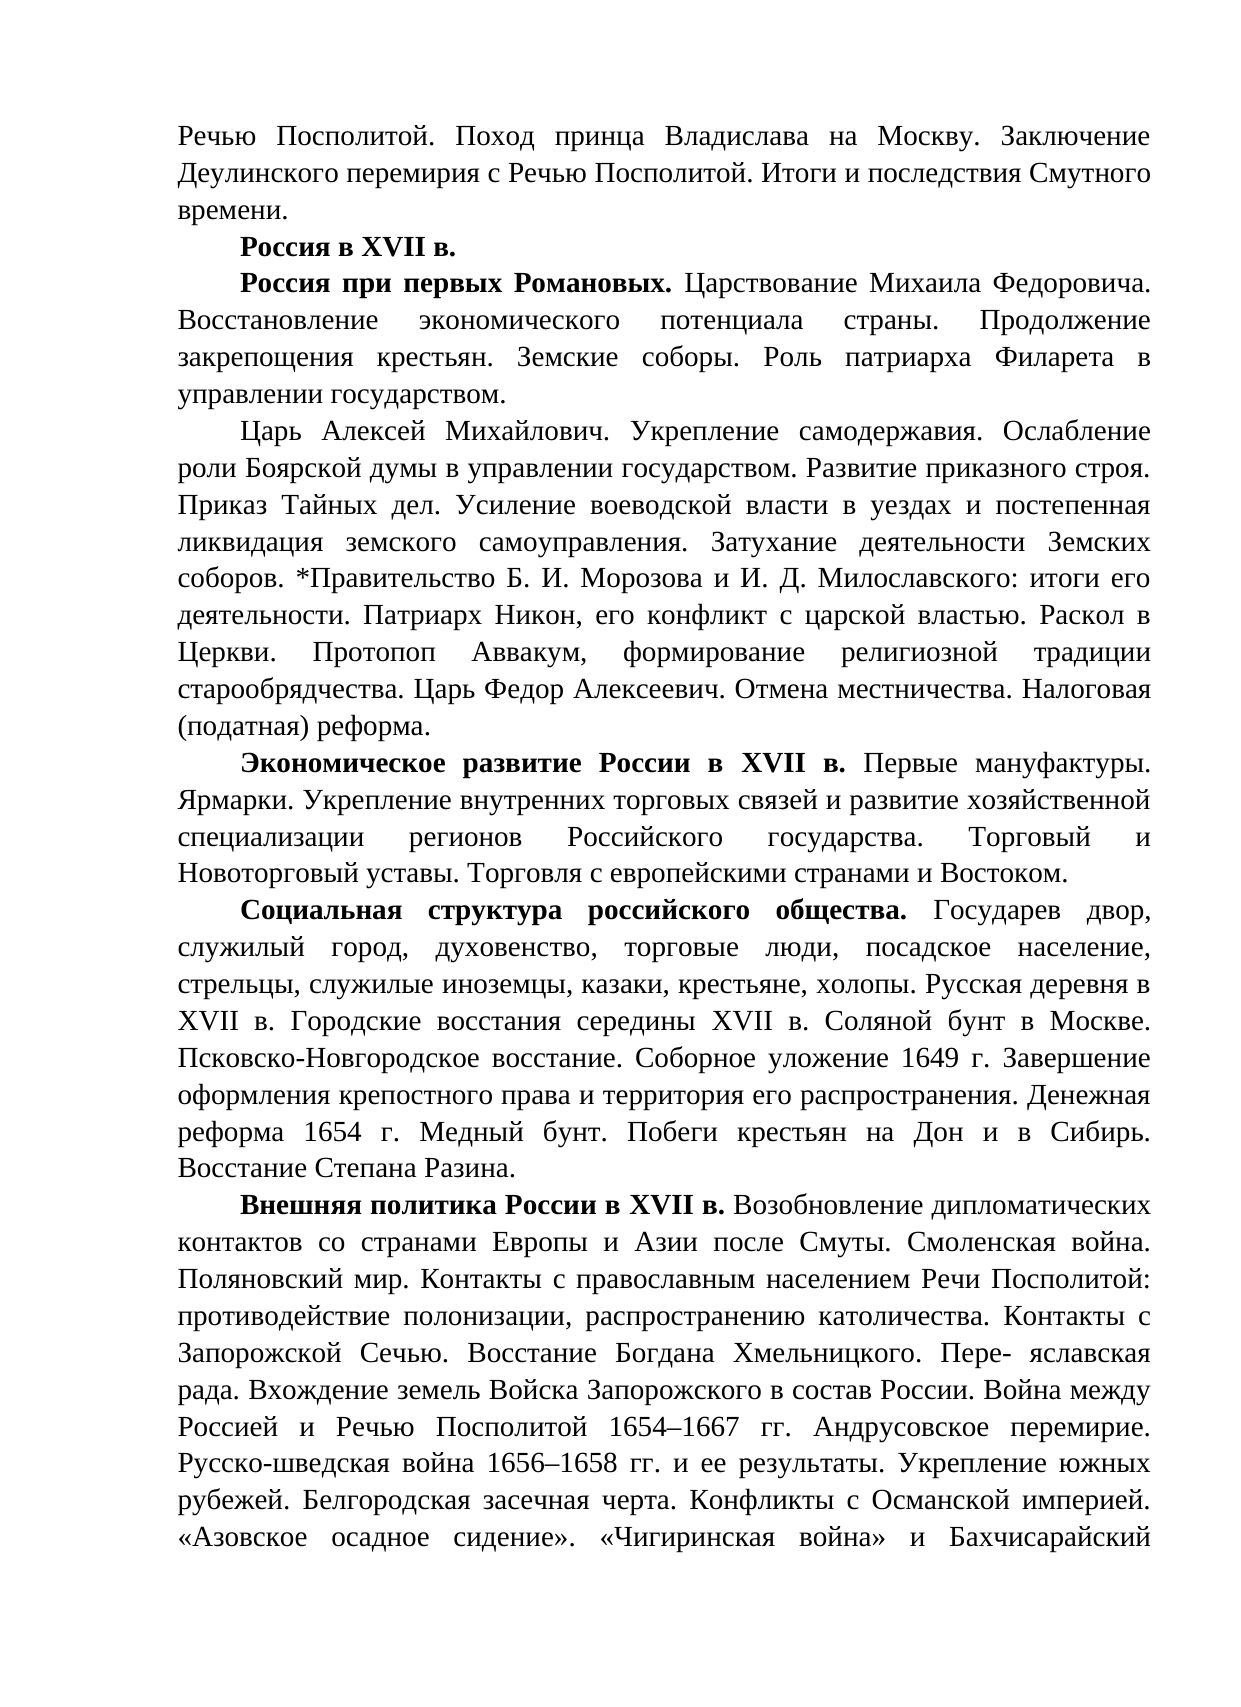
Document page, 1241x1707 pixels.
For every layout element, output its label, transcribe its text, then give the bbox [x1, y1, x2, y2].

text Царь Алексей Михайлович. Укрепление самодержавия. Ослабление роли Боярской думы в управлении государством. Развитие приказного строя. Приказ Тайных дел. Усиление воеводской власти в уездах и постепенная ликвидация земского самоуправления. Затухание деятельности Земских соборов. *Правительство Б. И. Морозова и И. Д. Милославского: итоги его деятельности. Патриарх Никон, его конфликт с царской властью. Раскол в Церкви. Протопоп Аввакум, формирование религиозной традиции старообрядчества. Царь Федор Алексеевич. Отмена местничества. Налоговая (податная) реформа. [177, 413, 1152, 742]
text Россия при первых Романовых. Царствование Михаила Федоровича. Восстановление экономического потенциала страны. Продолжение закрепощения крестьян. Земские соборы. Роль патриарха Филарета в управлении государством. [177, 266, 1152, 410]
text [177, 1187, 1152, 1553]
text Экономическое развитие России в XVII в. Первые мануфактуры. Ярмарки. Укрепление внутренних торговых связей и развитие хозяйственной специализации регионов Российского государства. Торговый и Новоторговый уставы. Торговля с европейскими странами и Востоком. [177, 745, 1152, 889]
text Социальная структура российского общества. Государев двор, служилый город, духовенство, торговые люди, посадское население, стрельцы, служилые иноземцы, казаки, крестьяне, холопы. Русская деревня в XVII в. Городские восстания середины XVII в. Соляной бунт в Москве. Псковско-Новгородское восстание. Соборное уложение 1649 г. Завершение оформления крепостного права и территория его распространения. Денежная реформа 1654 г. Медный бунт. Побеги крестьян на Дон и в Сибирь. Восстание Степана Разина. [177, 892, 1152, 1184]
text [177, 118, 1152, 225]
text Россия в XVII в. [177, 229, 1152, 262]
